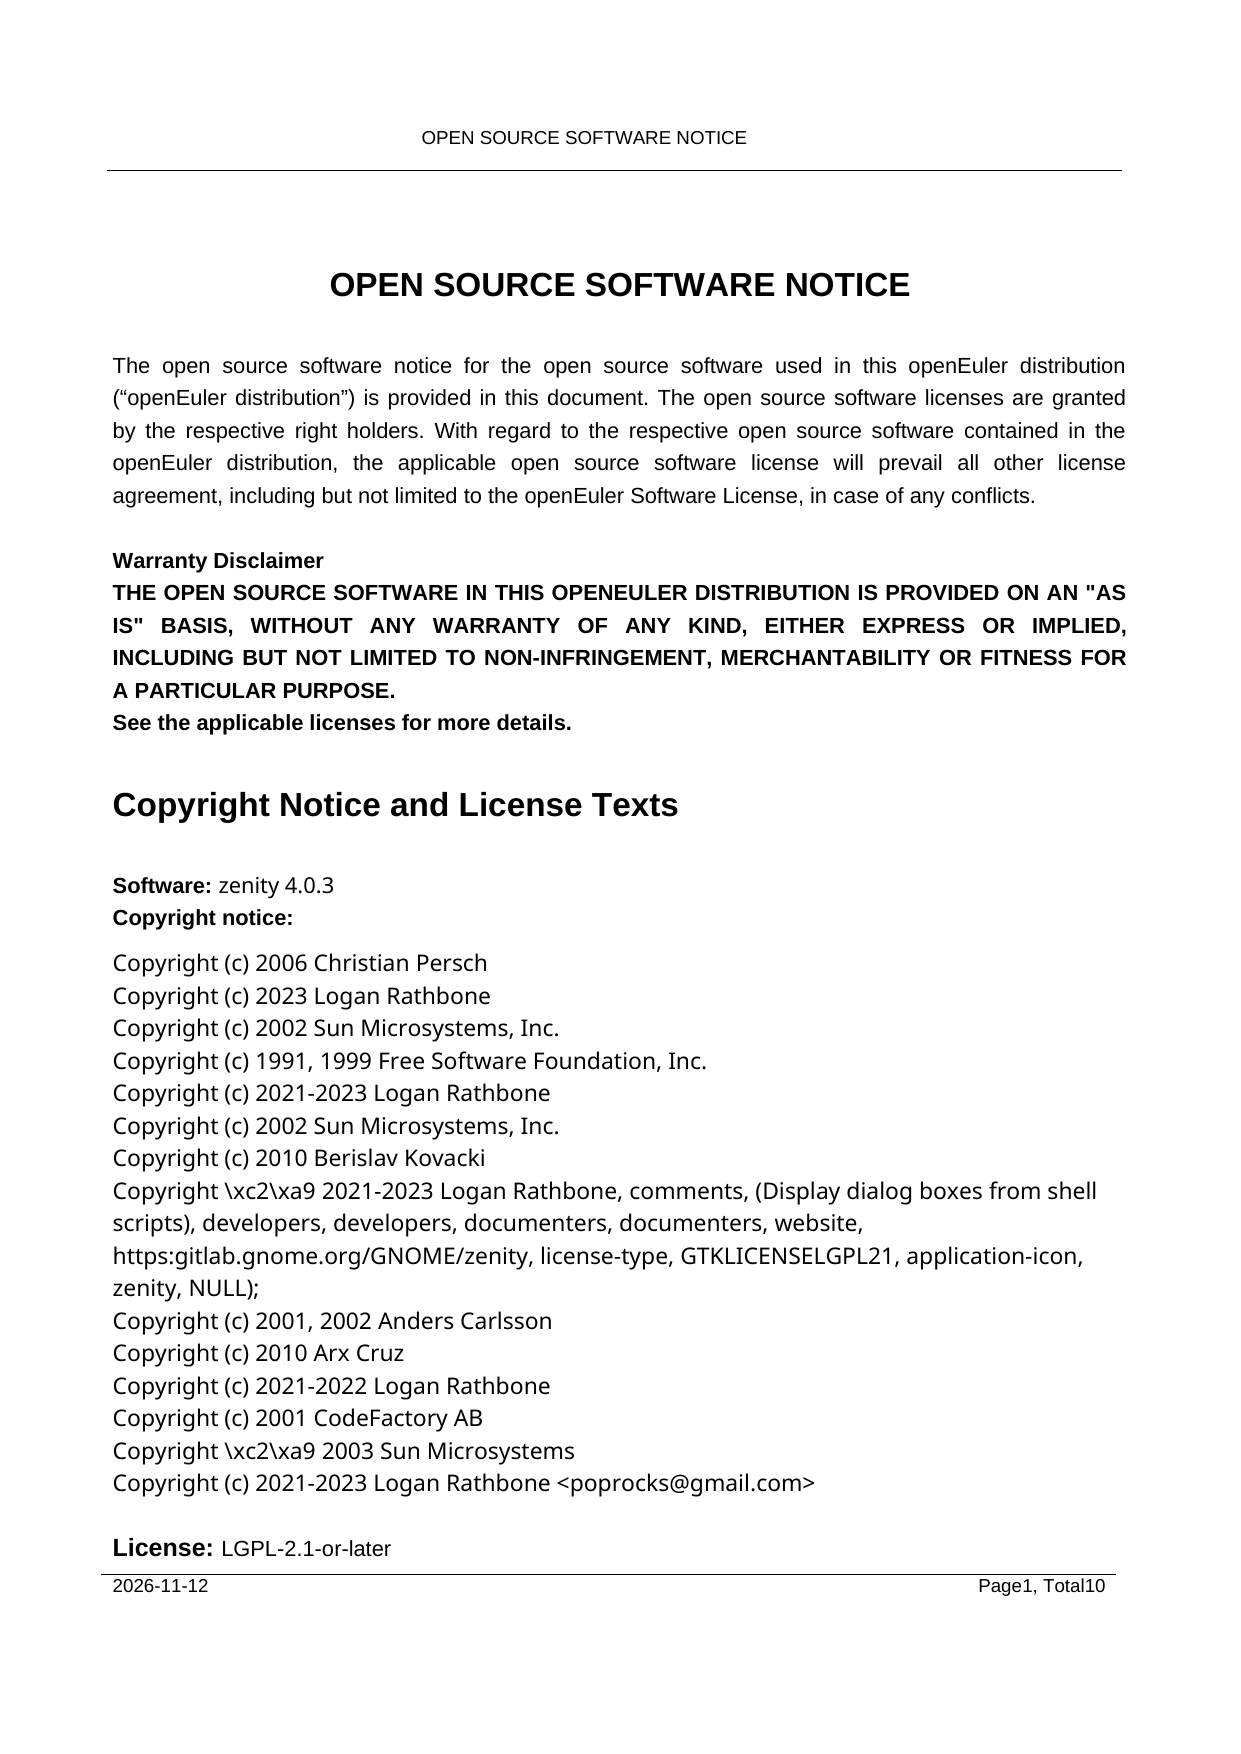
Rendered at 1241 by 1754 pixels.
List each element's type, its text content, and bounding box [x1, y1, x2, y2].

text Copyright Notice and License Texts [112, 771, 1128, 836]
text Copyright notice: [112, 901, 1128, 934]
text Copyright (c) 2006 Christian Persch Copyright (c) 2023 Logan Rathbone Copyright (c) 2002 Sun Microsystems, Inc. Copyright (c) 1991, 1999 Free Software Foundation, Inc. Copyright (c) 2021-2023 Logan Rathbone Copyright (c) 2002 Sun Microsystems, Inc. Copyright (c) 2010 Berislav Kovacki Copyright \xc2\xa9 2021-2023 Logan Rathbone, comments, (Display dialog boxes from shell scripts), developers, developers, documenters, documenters, website, https:gitlab.gnome.org/GNOME/zenity, license-type, GTKLICENSELGPL21, application-icon, zenity, NULL); Copyright (c) 2001, 2002 Anders Carlsson Copyright (c) 2010 Arx Cruz Copyright (c) 2021-2022 Logan Rathbone Copyright (c) 2001 CodeFactory AB Copyright \xc2\xa9 2003 Sun Microsystems Copyright (c) 2021-2023 Logan Rathbone <poprocks@gmail.com> [112, 947, 1128, 1532]
text THE OPEN SOURCE SOFTWARE IN THIS OPENEULER DISTRIBUTION IS PROVIDED ON AN "AS IS" BASIS, WITHOUT ANY WARRANTY OF ANY KIND, EITHER EXPRESS OR IMPLIED, INCLUDING BUT NOT LIMITED TO NON-INFRINGEMENT, MERCHANTABILITY OR FITNESS FOR A PARTICULAR PURPOSE. See the applicable licenses for more details. [112, 576, 1128, 739]
text Warranty Disclaimer [112, 544, 1128, 576]
text The open source software notice for the open source software used in this openEuler distribution (“openEuler distribution”) is provided in this document. The open source software licenses are granted by the respective right holders. With regard to the respective open source software contained in the openEuler distribution, the applicable open source software license will prevail all other license agreement, including but not limited to the openEuler Software License, in case of any conflicts. [112, 349, 1128, 511]
text OPEN SOURCE SOFTWARE NOTICE [112, 251, 1128, 316]
text License: LGPL-2.1-or-later [112, 1532, 1128, 1564]
title Software: zenity 4.0.3 [112, 869, 1128, 901]
